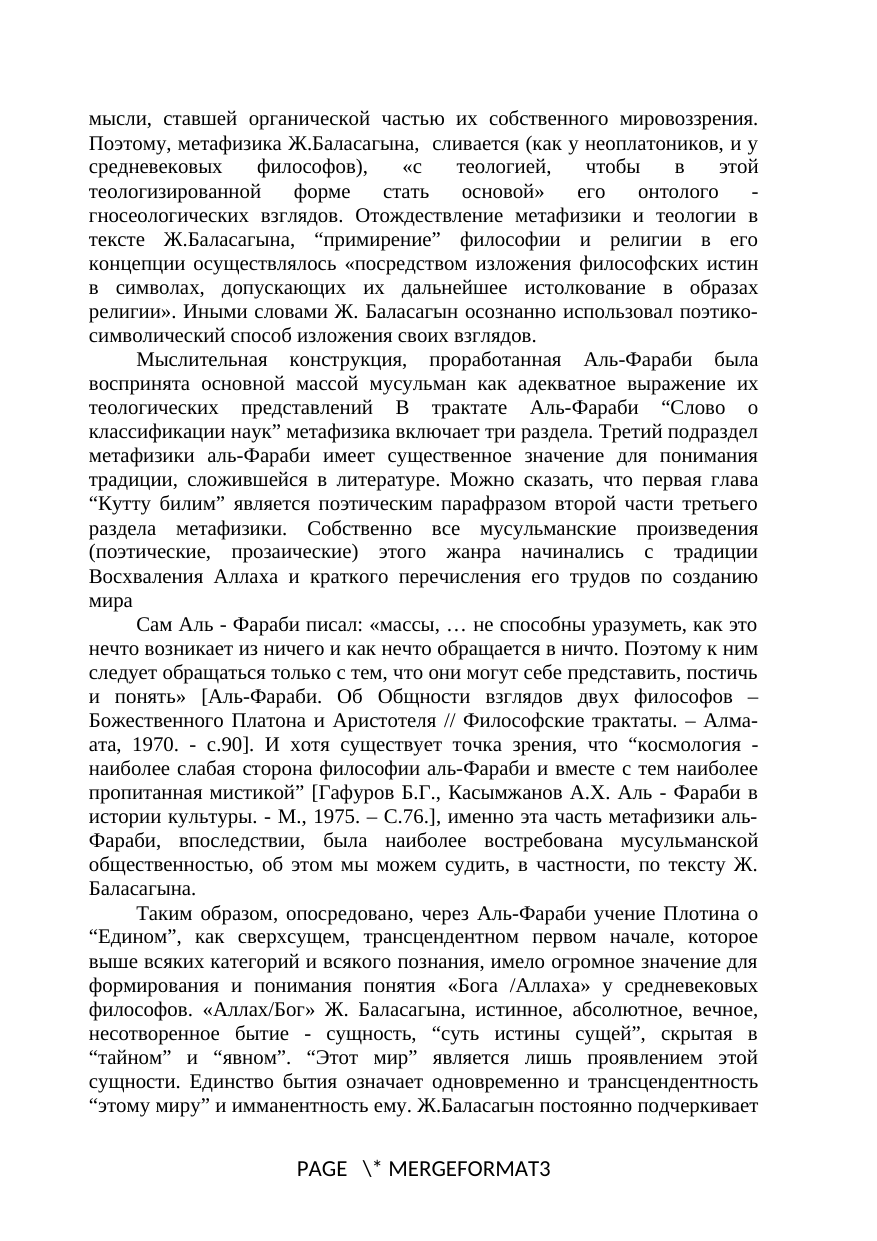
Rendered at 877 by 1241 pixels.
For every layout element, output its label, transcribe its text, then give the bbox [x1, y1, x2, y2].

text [89, 106, 759, 347]
text Мыслительная конструкция, проработанная Аль-Фараби была воспринята основной массой мусульман как адекватное выражение их теологических представлений В трактате Аль-Фараби “Слово о классификации наук” метафизика включает три раздела. Третий подраздел метафизики аль-Фараби имеет существенное значение для понимания традиции, сложившейся в литературе. Можно сказать, что первая глава “Кутту билим” является поэтическим парафразом второй части третьего раздела метафизики. Собственно все мусульманские произведения (поэтические, прозаические) этого жанра начинались с традиции Восхваления Аллаха и краткого перечисления его трудов по созданию мира [89, 347, 759, 612]
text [89, 900, 759, 1117]
text Сам Аль - Фараби писал: «массы, … не способны уразуметь, как это нечто возникает из ничего и как нечто обращается в ничто. Поэтому к ним следует обращаться только с тем, что они могут себе представить, постичь и понять» [Аль-Фараби. Об Общности взглядов двух философов – Божественного Платона и Аристотеля // Философские трактаты. – Алма-ата, 1970. - с.90]. И хотя существует точка зрения, что “космология - наиболее слабая сторона философии аль-Фараби и вместе с тем наиболее пропитанная мистикой” [Гафуров Б.Г., Касымжанов А.Х. Аль - Фараби в истории культуры. - М., 1975. – С.76.], именно эта часть метафизики аль-Фараби, впоследствии, была наиболее востребована мусульманской общественностью, об этом мы можем судить, в частности, по тексту Ж. Баласагына. [89, 612, 759, 900]
